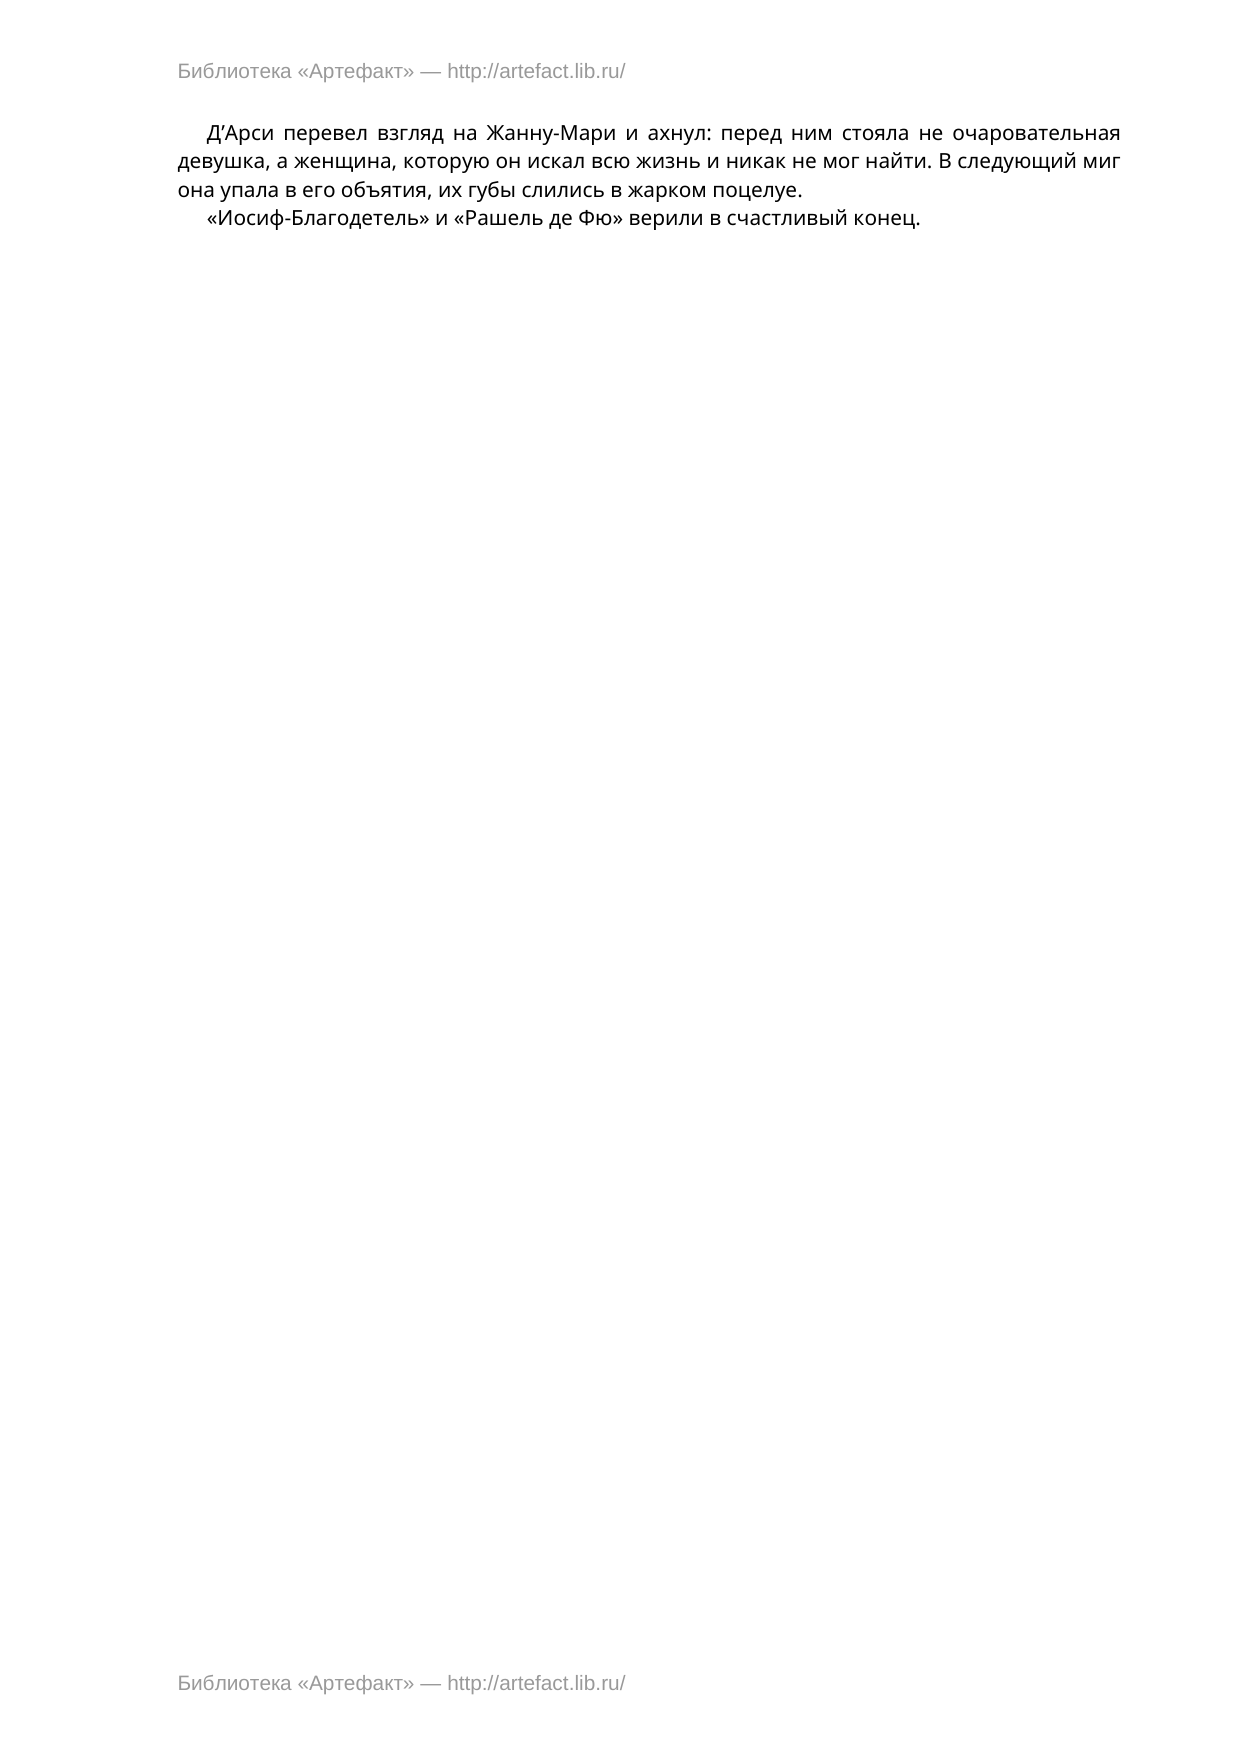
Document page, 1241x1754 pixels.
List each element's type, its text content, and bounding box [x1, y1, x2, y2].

text Д’Арси перевел взгляд на Жанну-Мари и ахнул: перед ним стояла не очаровательная девушка, а женщина, которую он искал всю жизнь и никак не мог найти. В следующий миг она упала в его объятия, их губы слились в жарком поцелуе. [177, 118, 1122, 203]
text «Иосиф-Благодетель» и «Рашель де Фю» верили в счастливый конец. [177, 203, 1122, 232]
